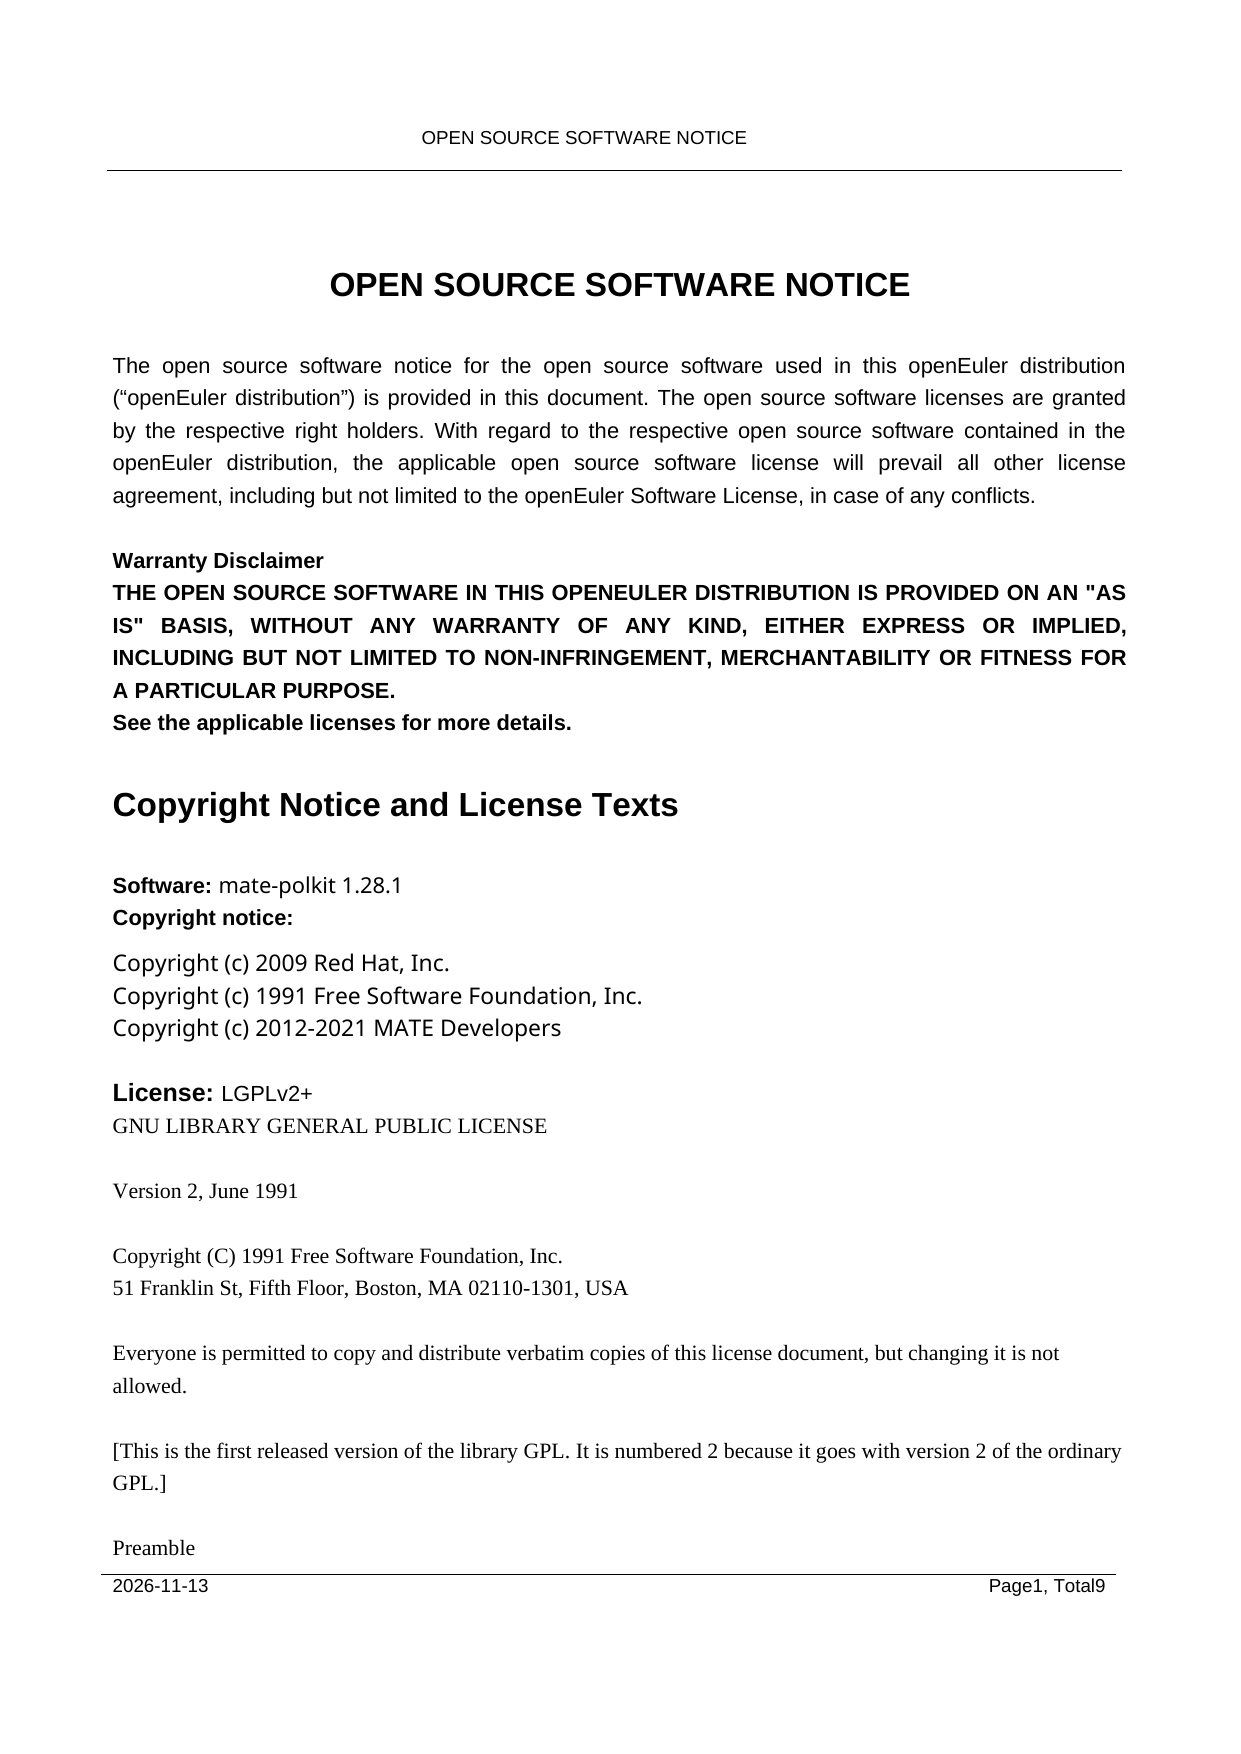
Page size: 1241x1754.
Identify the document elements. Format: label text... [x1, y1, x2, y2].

text Warranty Disclaimer [112, 544, 1128, 576]
text Copyright Notice and License Texts [112, 771, 1128, 836]
text Copyright notice: [112, 901, 1128, 934]
text License: LGPLv2+ [112, 1077, 1128, 1109]
text THE OPEN SOURCE SOFTWARE IN THIS OPENEULER DISTRIBUTION IS PROVIDED ON AN "AS IS" BASIS, WITHOUT ANY WARRANTY OF ANY KIND, EITHER EXPRESS OR IMPLIED, INCLUDING BUT NOT LIMITED TO NON-INFRINGEMENT, MERCHANTABILITY OR FITNESS FOR A PARTICULAR PURPOSE. See the applicable licenses for more details. [112, 576, 1128, 739]
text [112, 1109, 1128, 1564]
text The open source software notice for the open source software used in this openEuler distribution (“openEuler distribution”) is provided in this document. The open source software licenses are granted by the respective right holders. With regard to the respective open source software contained in the openEuler distribution, the applicable open source software license will prevail all other license agreement, including but not limited to the openEuler Software License, in case of any conflicts. [112, 349, 1128, 511]
title Software: mate-polkit 1.28.1 [112, 869, 1128, 901]
text OPEN SOURCE SOFTWARE NOTICE [112, 251, 1128, 316]
text Copyright (c) 2009 Red Hat, Inc. Copyright (c) 1991 Free Software Foundation, Inc. Copyright (c) 2012-2021 MATE Developers [112, 947, 1128, 1077]
